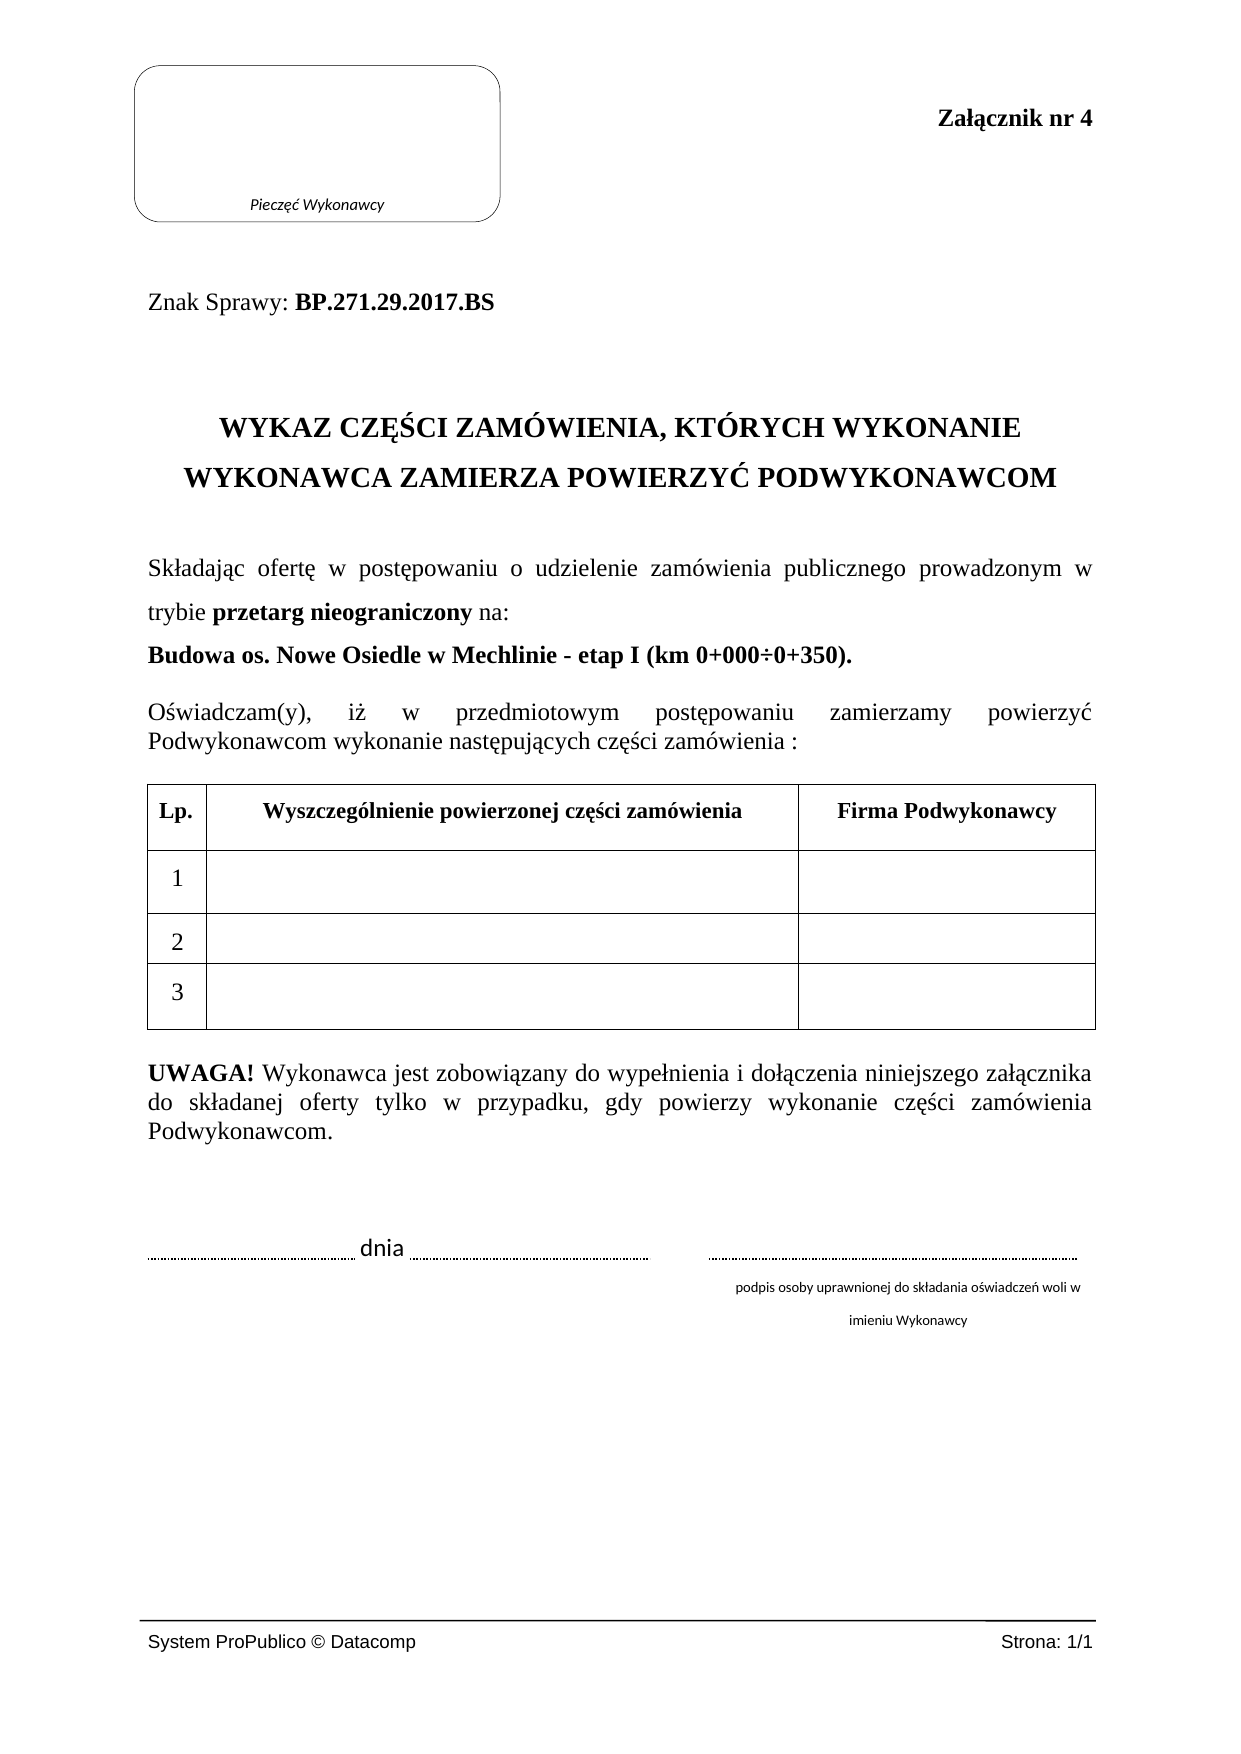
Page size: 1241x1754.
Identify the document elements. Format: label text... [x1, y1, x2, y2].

text Składając ofertę w postępowaniu o udzielenie zamówienia publicznego prowadzonym w trybie przetarg nieograniczony na: [148, 553, 1093, 625]
text Znak Sprawy: BP.271.29.2017.BS [148, 287, 1093, 316]
table_cell 1 [148, 851, 206, 913]
table_cell [799, 851, 1095, 913]
table_header Lp. [148, 785, 206, 850]
text Oświadczam(y), iż w przedmiotowym postępowaniu zamierzamy powierzyć Podwykonawcom wykonanie następujących części zamówienia : [148, 697, 1093, 755]
text WYKAZ CZĘŚCI ZAMÓWIENIA, KTÓRYCH WYKONANIE WYKONAWCA ZAMIERZA POWIERZYĆ PODWYKONAWCOM [148, 410, 1093, 493]
text UWAGA! Wykonawca jest zobowiązany do wypełnienia i dołączenia niniejszego załącznika do składanej oferty tylko w przypadku, gdy powierzy wykonanie części zamówienia Podwykonawcom. [148, 1058, 1093, 1145]
table_cell [799, 914, 1095, 963]
table_cell 3 [148, 964, 206, 1029]
table_cell [207, 964, 798, 1029]
table_cell [207, 851, 798, 913]
text podpis osoby uprawnionej do składania oświadczeń woli w imieniu Wykonawcy [723, 1278, 1093, 1341]
subtitle Załącznik nr 4 [207, 103, 1093, 132]
table_header Wyszczególnienie powierzonej części zamówienia [207, 785, 798, 850]
text dnia [148, 1232, 1093, 1263]
table_cell [207, 914, 798, 963]
text Budowa os. Nowe Osiedle w Mechlinie - etap I (km 0+000÷0+350). [148, 640, 1093, 668]
table_header Firma Podwykonawcy [799, 785, 1095, 850]
table_cell [799, 964, 1095, 1029]
table_cell 2 [148, 914, 206, 963]
